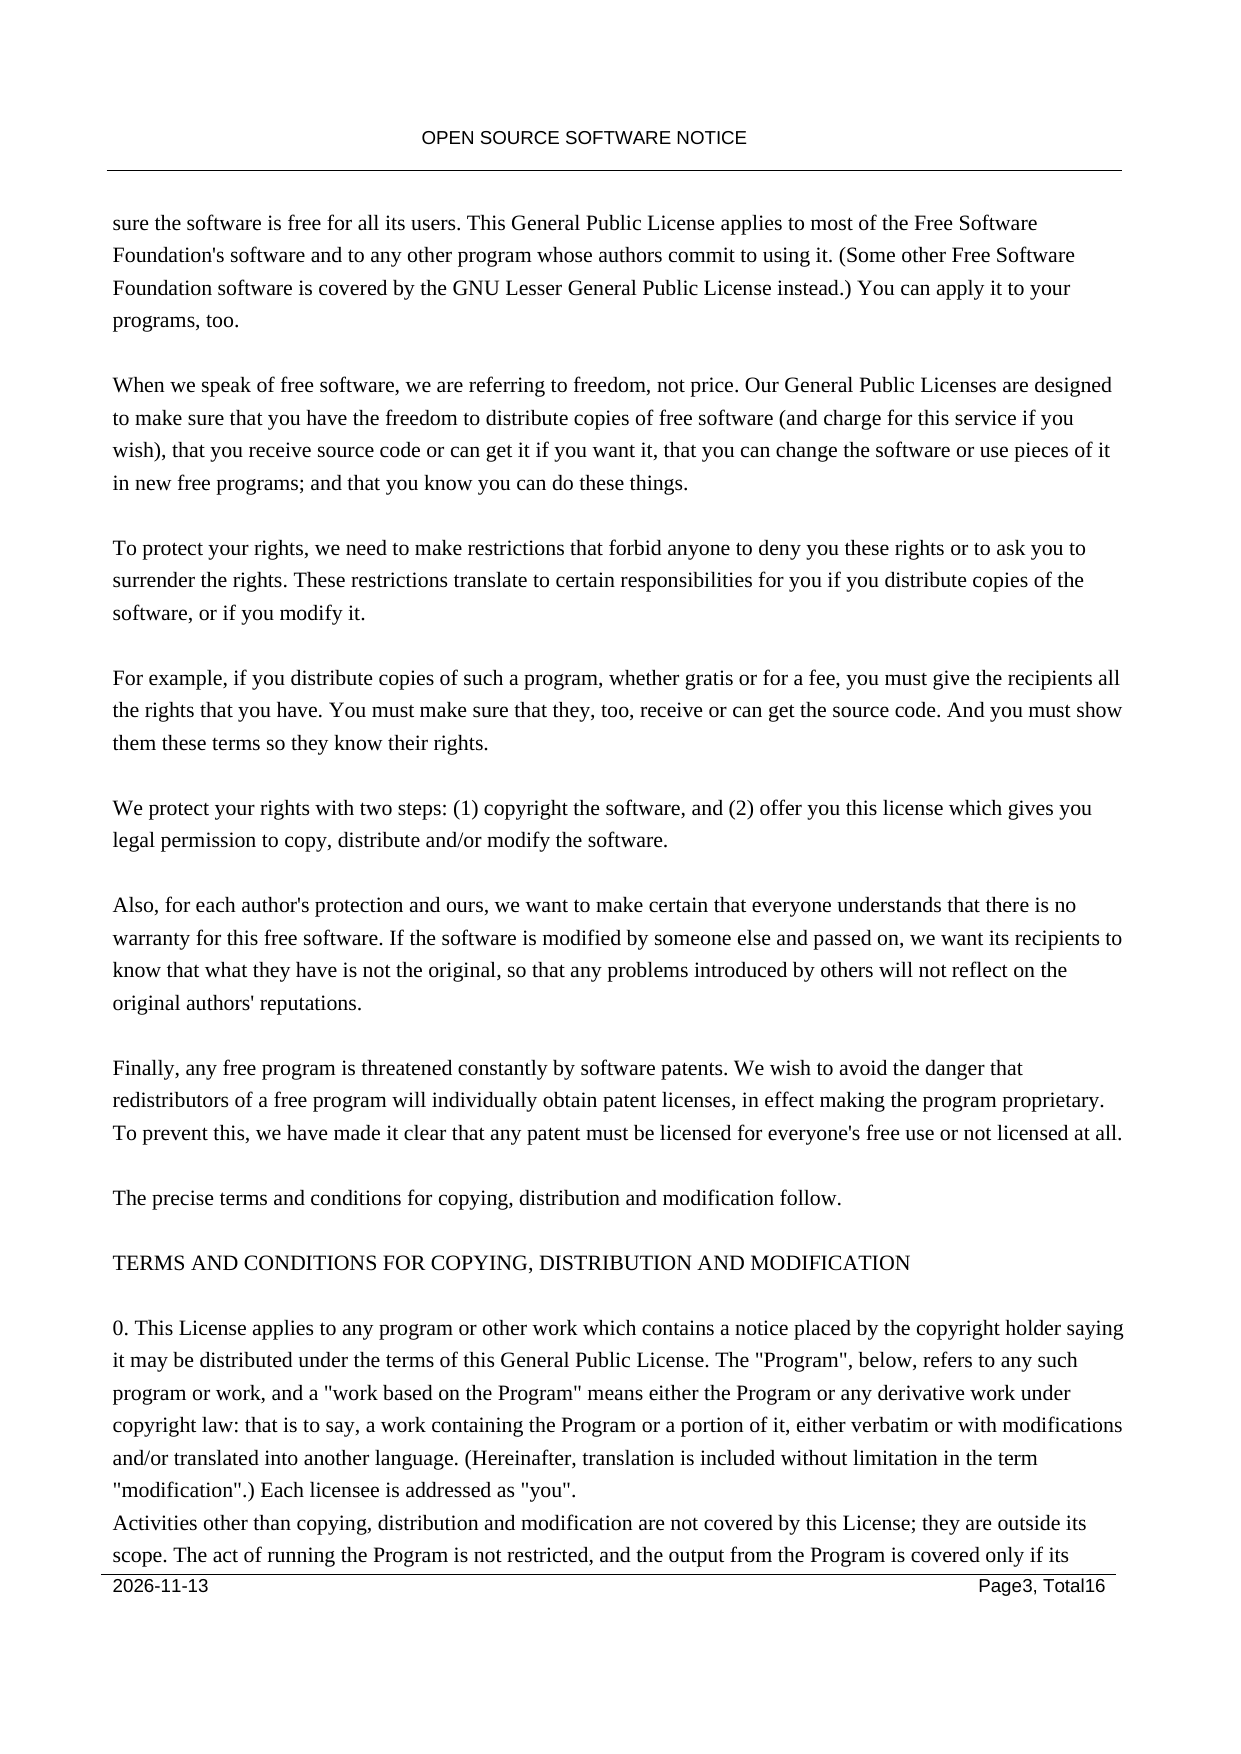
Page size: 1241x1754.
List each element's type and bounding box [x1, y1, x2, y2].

text [112, 206, 1128, 1571]
